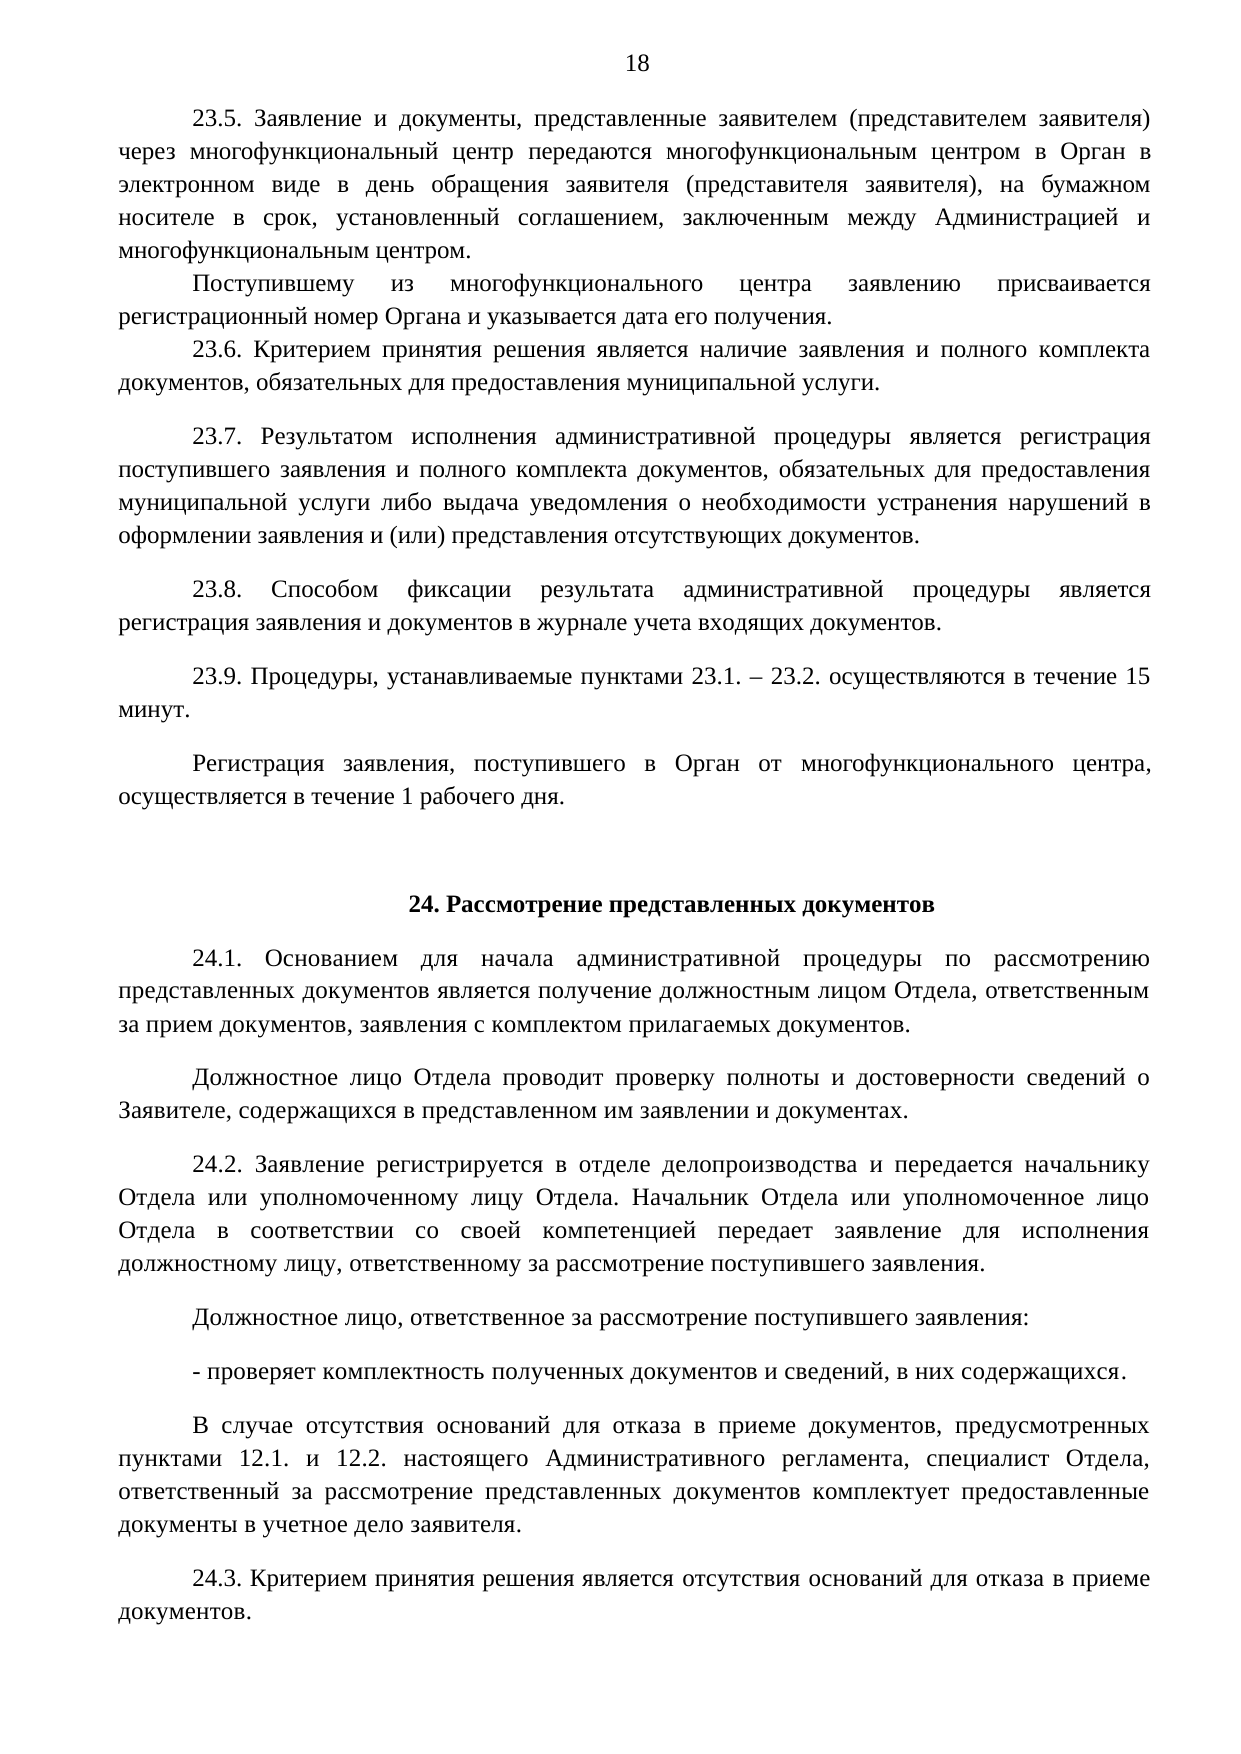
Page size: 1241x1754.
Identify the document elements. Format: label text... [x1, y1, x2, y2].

text 23.7. Результатом исполнения административной процедуры является регистрация поступившего заявления и полного комплекта документов, обязательных для предоставления муниципальной услуги либо выдача уведомления о необходимости устранения нарушений в оформлении заявления и (или) представления отсутствующих документов. [118, 421, 1152, 549]
text 23.8. Способом фиксации результата административной процедуры является регистрация заявления и документов в журнале учета входящих документов. [118, 574, 1152, 636]
text 24.2. Заявление регистрируется в отделе делопроизводства и передается начальнику Отдела или уполномоченному лицу Отдела. Начальник Отдела или уполномоченное лицо Отдела в соответствии со своей компетенцией передает заявление для исполнения должностному лицу, ответственному за рассмотрение поступившего заявления. [118, 1149, 1152, 1277]
text Регистрация заявления, поступившего в Орган от многофункционального центра, осуществляется в течение 1 рабочего дня. [118, 748, 1152, 810]
text 24. Рассмотрение представленных документов [118, 889, 1152, 917]
text Поступившему из многофункционального центра заявлению присваивается регистрационный номер Органа и указывается дата его получения. [118, 268, 1152, 330]
text 23.9. Процедуры, устанавливаемые пунктами 23.1. – 23.2. осуществляются в течение 15 минут. [118, 661, 1152, 723]
text - проверяет комплектность полученных документов и сведений, в них содержащихся. [118, 1356, 1152, 1385]
text 23.6. Критерием принятия решения является наличие заявления и полного комплекта документов, обязательных для предоставления муниципальной услуги. [118, 334, 1152, 396]
text 24.1. Основанием для начала административной процедуры по рассмотрению представленных документов является получение должностным лицом Отдела, ответственным за прием документов, заявления с комплектом прилагаемых документов. [118, 943, 1152, 1037]
text В случае отсутствия оснований для отказа в приеме документов, предусмотренных пунктами 12.1. и 12.2. настоящего Административного регламента, специалист Отдела, ответственный за рассмотрение представленных документов комплектует предоставленные документы в учетное дело заявителя. [118, 1410, 1152, 1538]
text 24.3. Критерием принятия решения является отсутствия оснований для отказа в приеме документов. [118, 1563, 1152, 1625]
text Должностное лицо Отдела проводит проверку полноты и достоверности сведений о Заявителе, содержащихся в представленном им заявлении и документах. [118, 1062, 1152, 1124]
text Должностное лицо, ответственное за рассмотрение поступившего заявления: [118, 1302, 1152, 1331]
text 23.5. Заявление и документы, представленные заявителем (представителем заявителя) через многофункциональный центр передаются многофункциональным центром в Орган в электронном виде в день обращения заявителя (представителя заявителя), на бумажном носителе в срок, установленный соглашением, заключенным между Администрацией и многофункциональным центром. [118, 103, 1152, 264]
